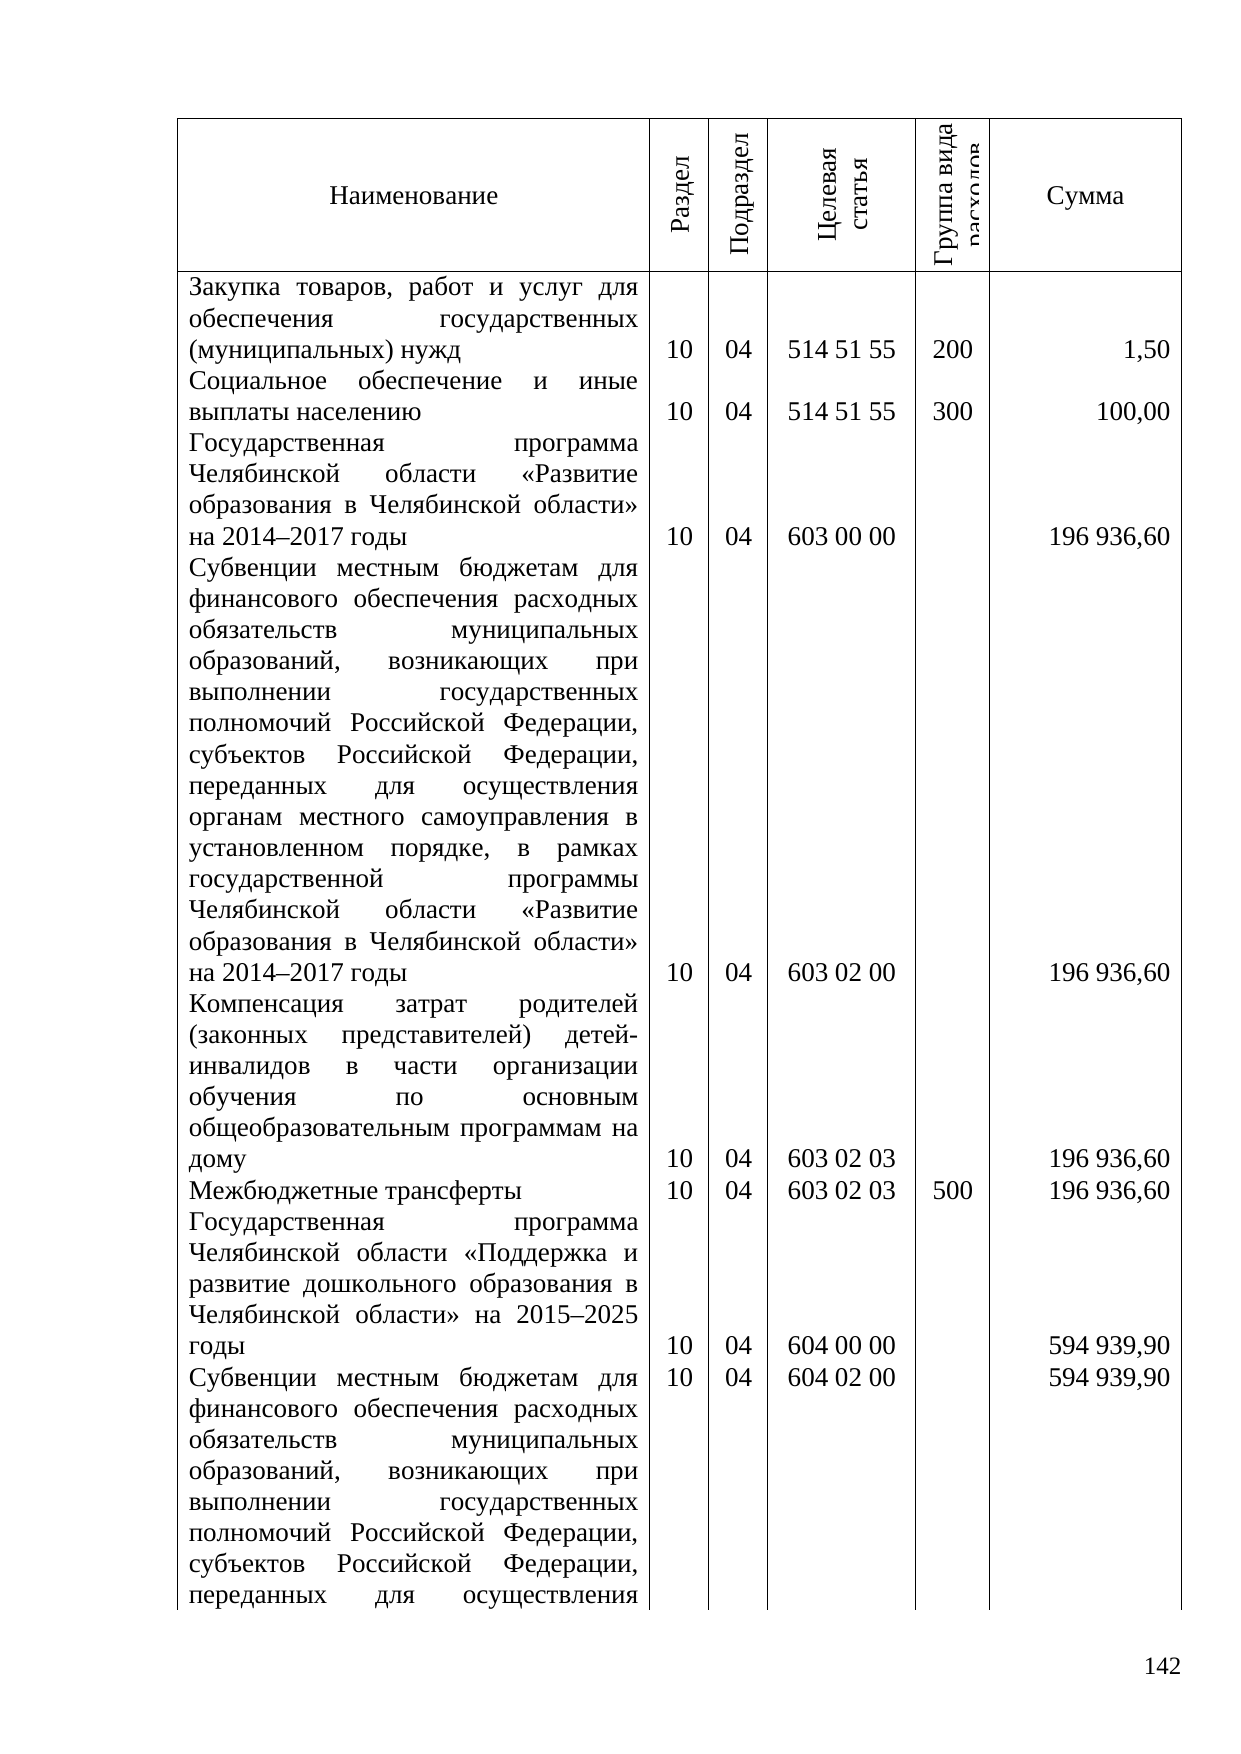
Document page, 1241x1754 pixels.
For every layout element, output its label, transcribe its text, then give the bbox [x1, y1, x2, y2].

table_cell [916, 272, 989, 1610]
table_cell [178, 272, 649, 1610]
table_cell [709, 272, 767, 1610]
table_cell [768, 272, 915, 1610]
table_header Группа вида расходов [916, 119, 989, 271]
table_header Целевая статья [768, 119, 915, 271]
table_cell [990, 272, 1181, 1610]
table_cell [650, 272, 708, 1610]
table_header Наименование [178, 119, 649, 271]
table_header Раздел [650, 119, 708, 271]
table_header Подраздел [709, 119, 767, 271]
table_header Сумма [990, 119, 1181, 271]
